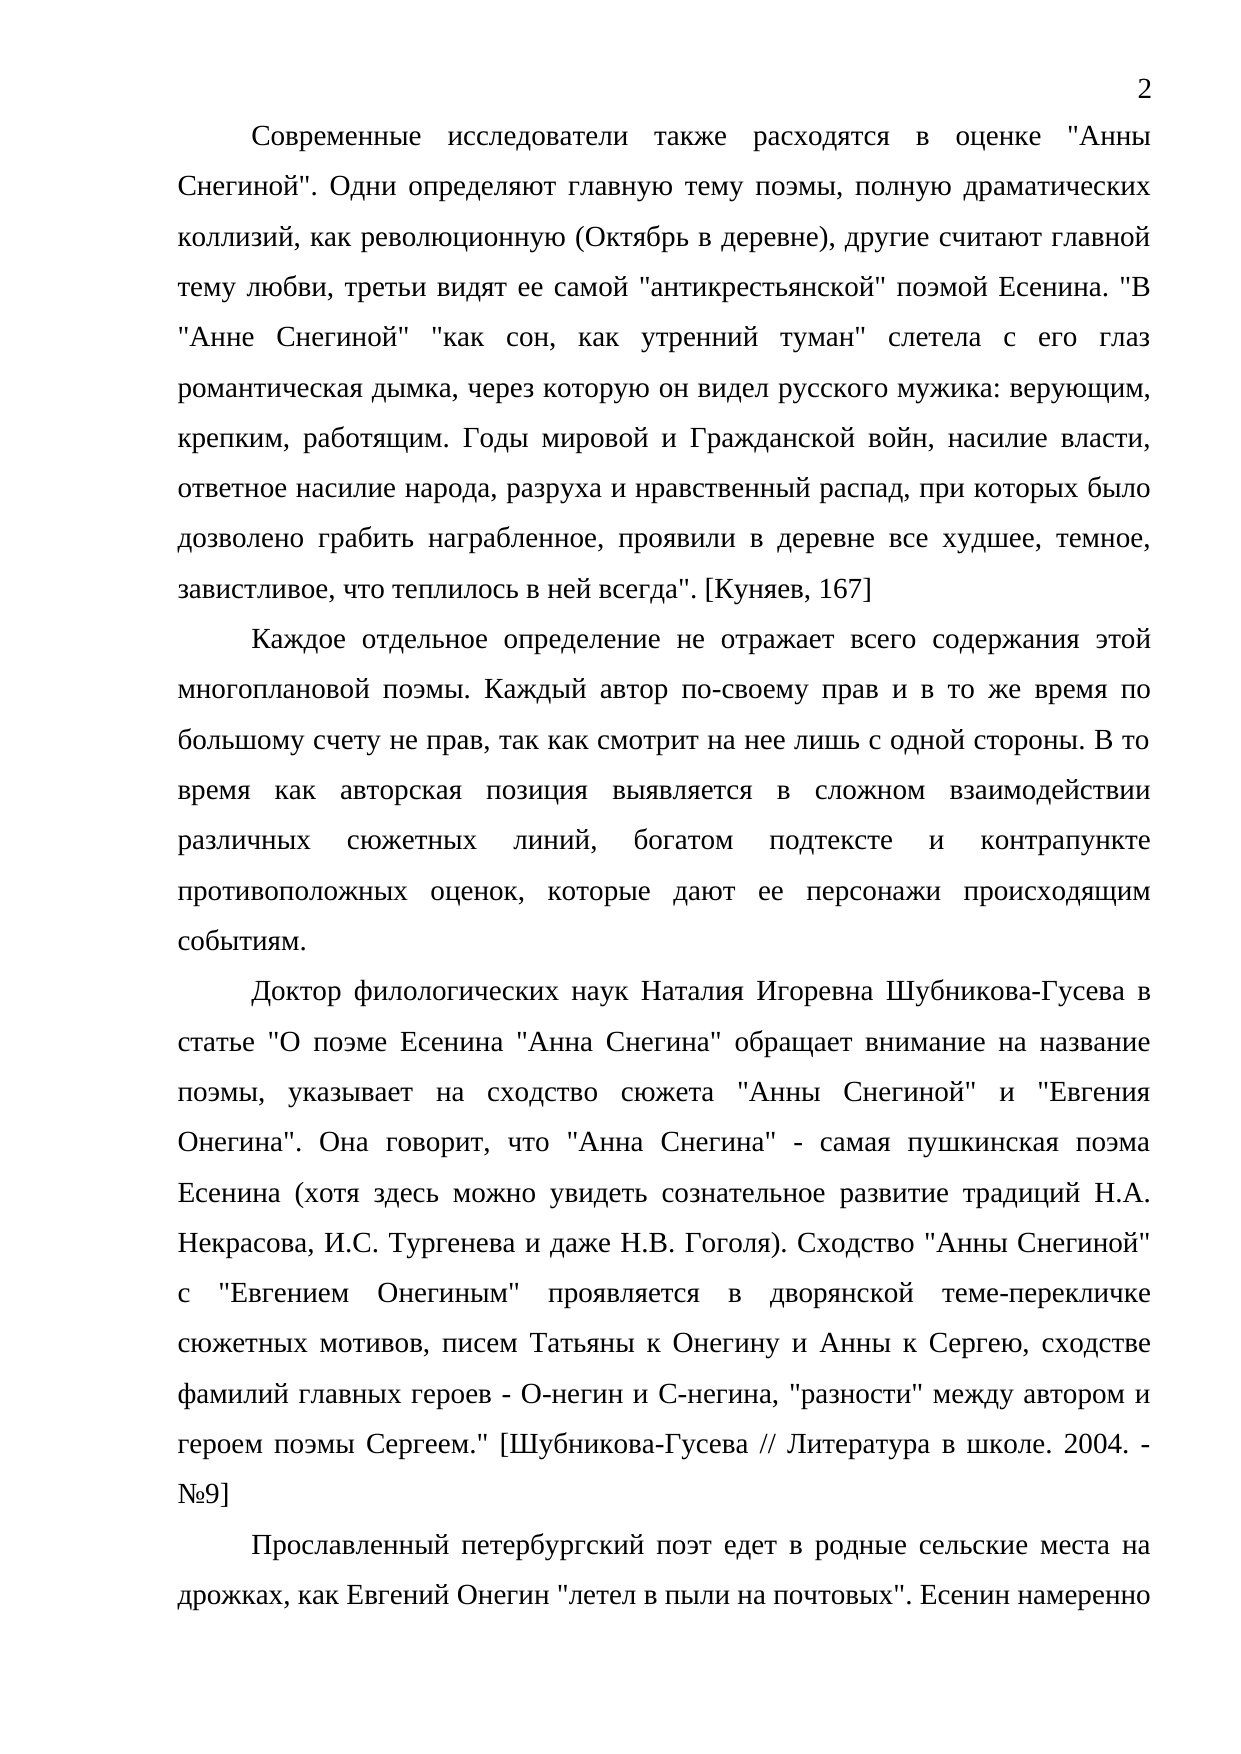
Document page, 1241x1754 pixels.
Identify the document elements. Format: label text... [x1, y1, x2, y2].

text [177, 1527, 1152, 1611]
text Каждое отдельное определение не отражает всего содержания этой многоплановой поэмы. Каждый автор по-своему прав и в то же время по большому счету не прав, так как смотрит на нее лишь с одной стороны. В то время как авторская позиция выявляется в сложном взаимодействии различных сюжетных линий, богатом подтексте и контрапункте противоположных оценок, которые дают ее персонажи происходящим событиям. [177, 621, 1152, 957]
text Доктор филологических наук Наталия Игоревна Шубникова-Гусева в статье "О поэме Есенина "Анна Снегина" обращает внимание на название поэмы, указывает на сходство сюжета "Анны Снегиной" и "Евгения Онегина". Она говорит, что "Анна Снегина" - самая пушкинская поэма Есенина (хотя здесь можно увидеть сознательное развитие традиций Н.А. Некрасова, И.С. Тургенева и даже Н.В. Гоголя). Сходство "Анны Снегиной" с "Евгением Онегиным" проявляется в дворянской теме-перекличке сюжетных мотивов, писем Татьяны к Онегину и Анны к Сергею, сходстве фамилий главных героев - О-негин и С-негина, "разности" между автором и героем поэмы Сергеем." [Шубникова-Гусева // Литература в школе. 2004. - №9] [177, 973, 1152, 1510]
text Современные исследователи также расходятся в оценке "Анны Снегиной". Одни определяют главную тему поэмы, полную драматических коллизий, как революционную (Октябрь в деревне), другие считают главной тему любви, третьи видят ее самой "антикрестьянской" поэмой Есенина. "В "Анне Снегиной" "как сон, как утренний туман" слетела с его глаз романтическая дымка, через которую он видел русского мужика: верующим, крепким, работящим. Годы мировой и Гражданской войн, насилие власти, ответное насилие народа, разруха и нравственный распад, при которых было дозволено грабить награбленное, проявили в деревне все худшее, темное, завистливое, что теплилось в ней всегда". [Куняев, 167] [177, 118, 1152, 604]
